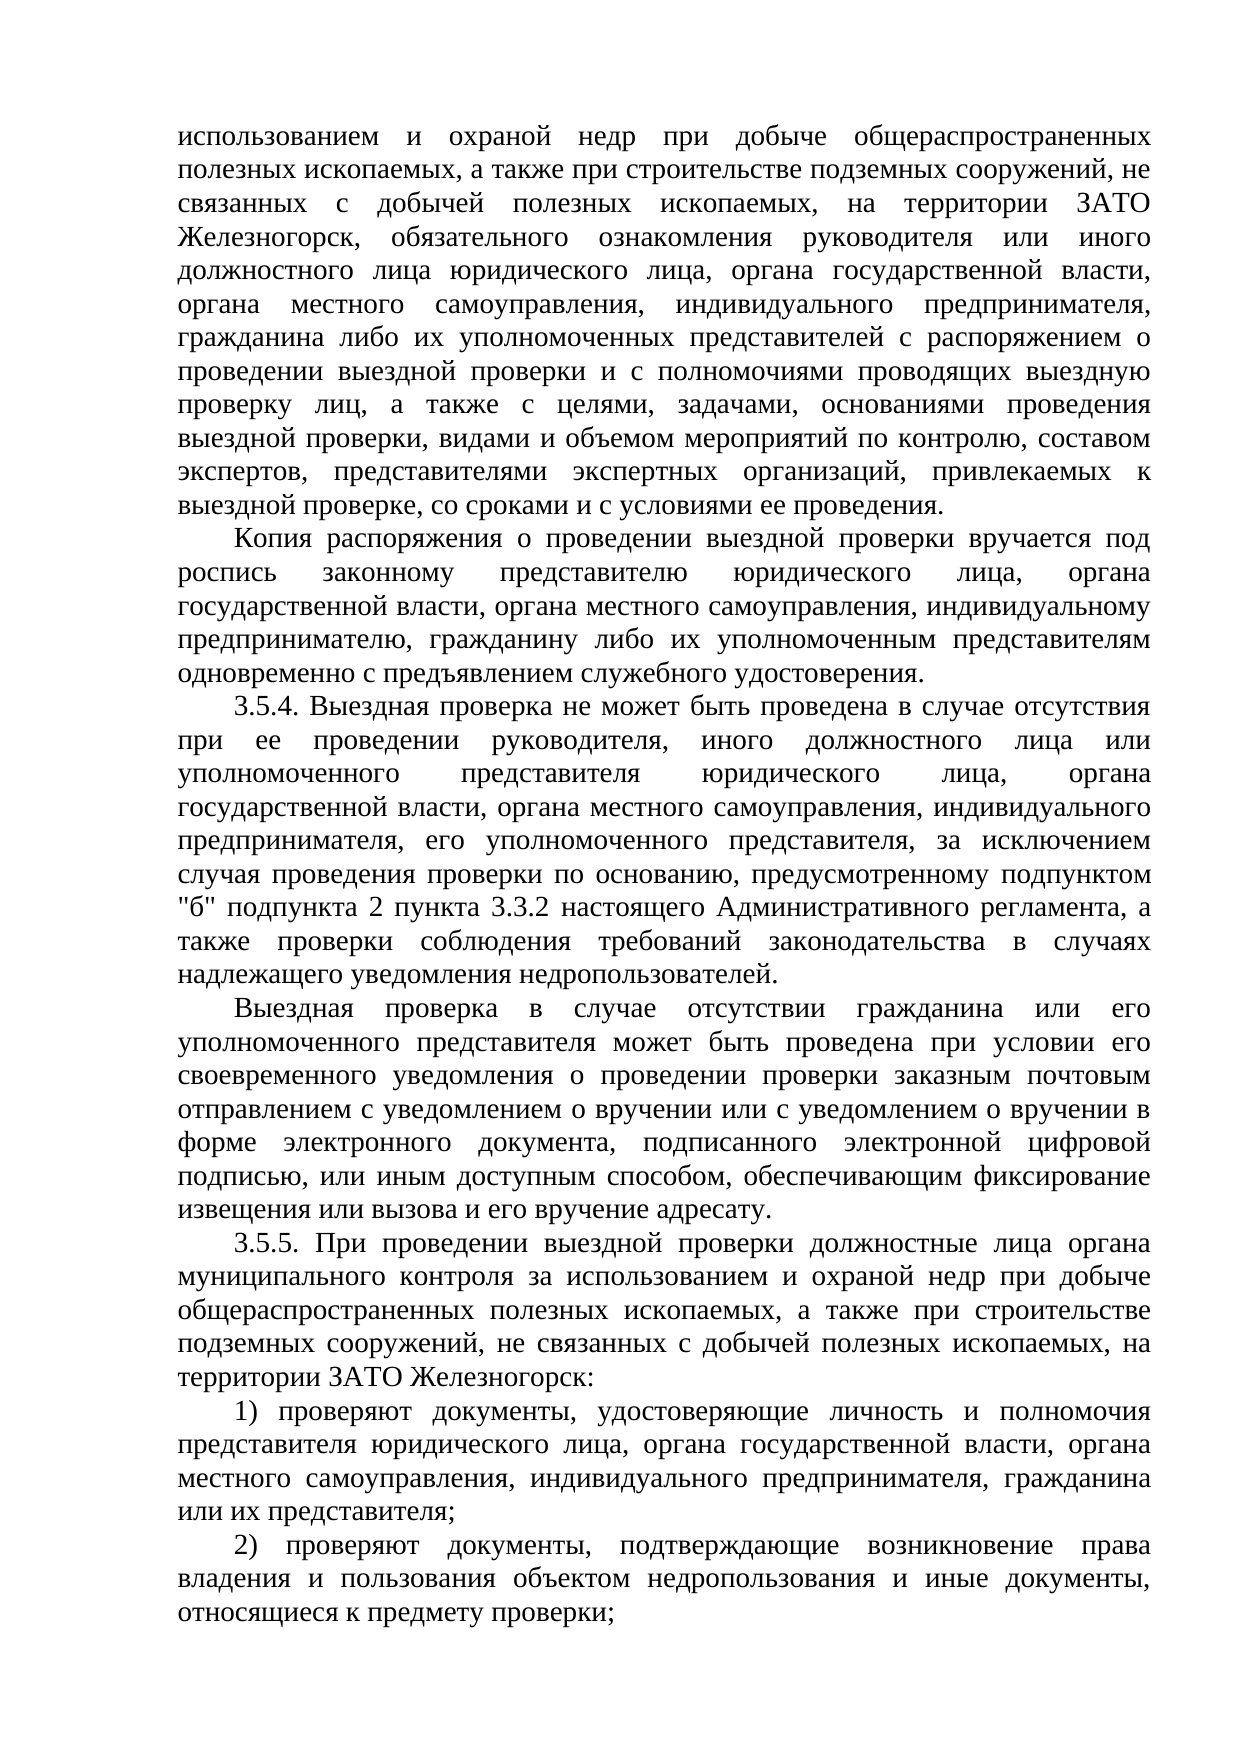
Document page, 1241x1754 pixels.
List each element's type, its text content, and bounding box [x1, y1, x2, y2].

text 2) проверяют документы, подтверждающие возникновение права владения и пользования объектом недропользования и иные документы, относящиеся к предмету проверки; [177, 1527, 1152, 1627]
text Копия распоряжения о проведении выездной проверки вручается под роспись законному представителю юридического лица, органа государственной власти, органа местного самоуправления, индивидуальному предпринимателю, гражданину либо их уполномоченным представителям одновременно с предъявлением служебного удостоверения. [177, 521, 1152, 688]
text 3.5.4. Выездная проверка не может быть проведена в случае отсутствия при ее проведении руководителя, иного должностного лица или уполномоченного представителя юридического лица, органа государственной власти, органа местного самоуправления, индивидуального предпринимателя, его уполномоченного представителя, за исключением случая проведения проверки по основанию, предусмотренному подпунктом "б" подпункта 2 пункта 3.3.2 настоящего Административного регламента, а также проверки соблюдения требований законодательства в случаях надлежащего уведомления недропользователей. [177, 688, 1152, 990]
text 1) проверяют документы, удостоверяющие личность и полномочия представителя юридического лица, органа государственной власти, органа местного самоуправления, индивидуального предпринимателя, гражданина или их представителя; [177, 1393, 1152, 1527]
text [177, 118, 1152, 521]
text Выездная проверка в случае отсутствии гражданина или его уполномоченного представителя может быть проведена при условии его своевременного уведомления о проведении проверки заказным почтовым отправлением с уведомлением о вручении или с уведомлением о вручении в форме электронного документа, подписанного электронной цифровой подписью, или иным доступным способом, обеспечивающим фиксирование извещения или вызова и его вручение адресату. [177, 990, 1152, 1225]
text 3.5.5. При проведении выездной проверки должностные лица органа муниципального контроля за использованием и охраной недр при добыче общераспространенных полезных ископаемых, а также при строительстве подземных сооружений, не связанных с добычей полезных ископаемых, на территории ЗАТО Железногорск: [177, 1225, 1152, 1393]
